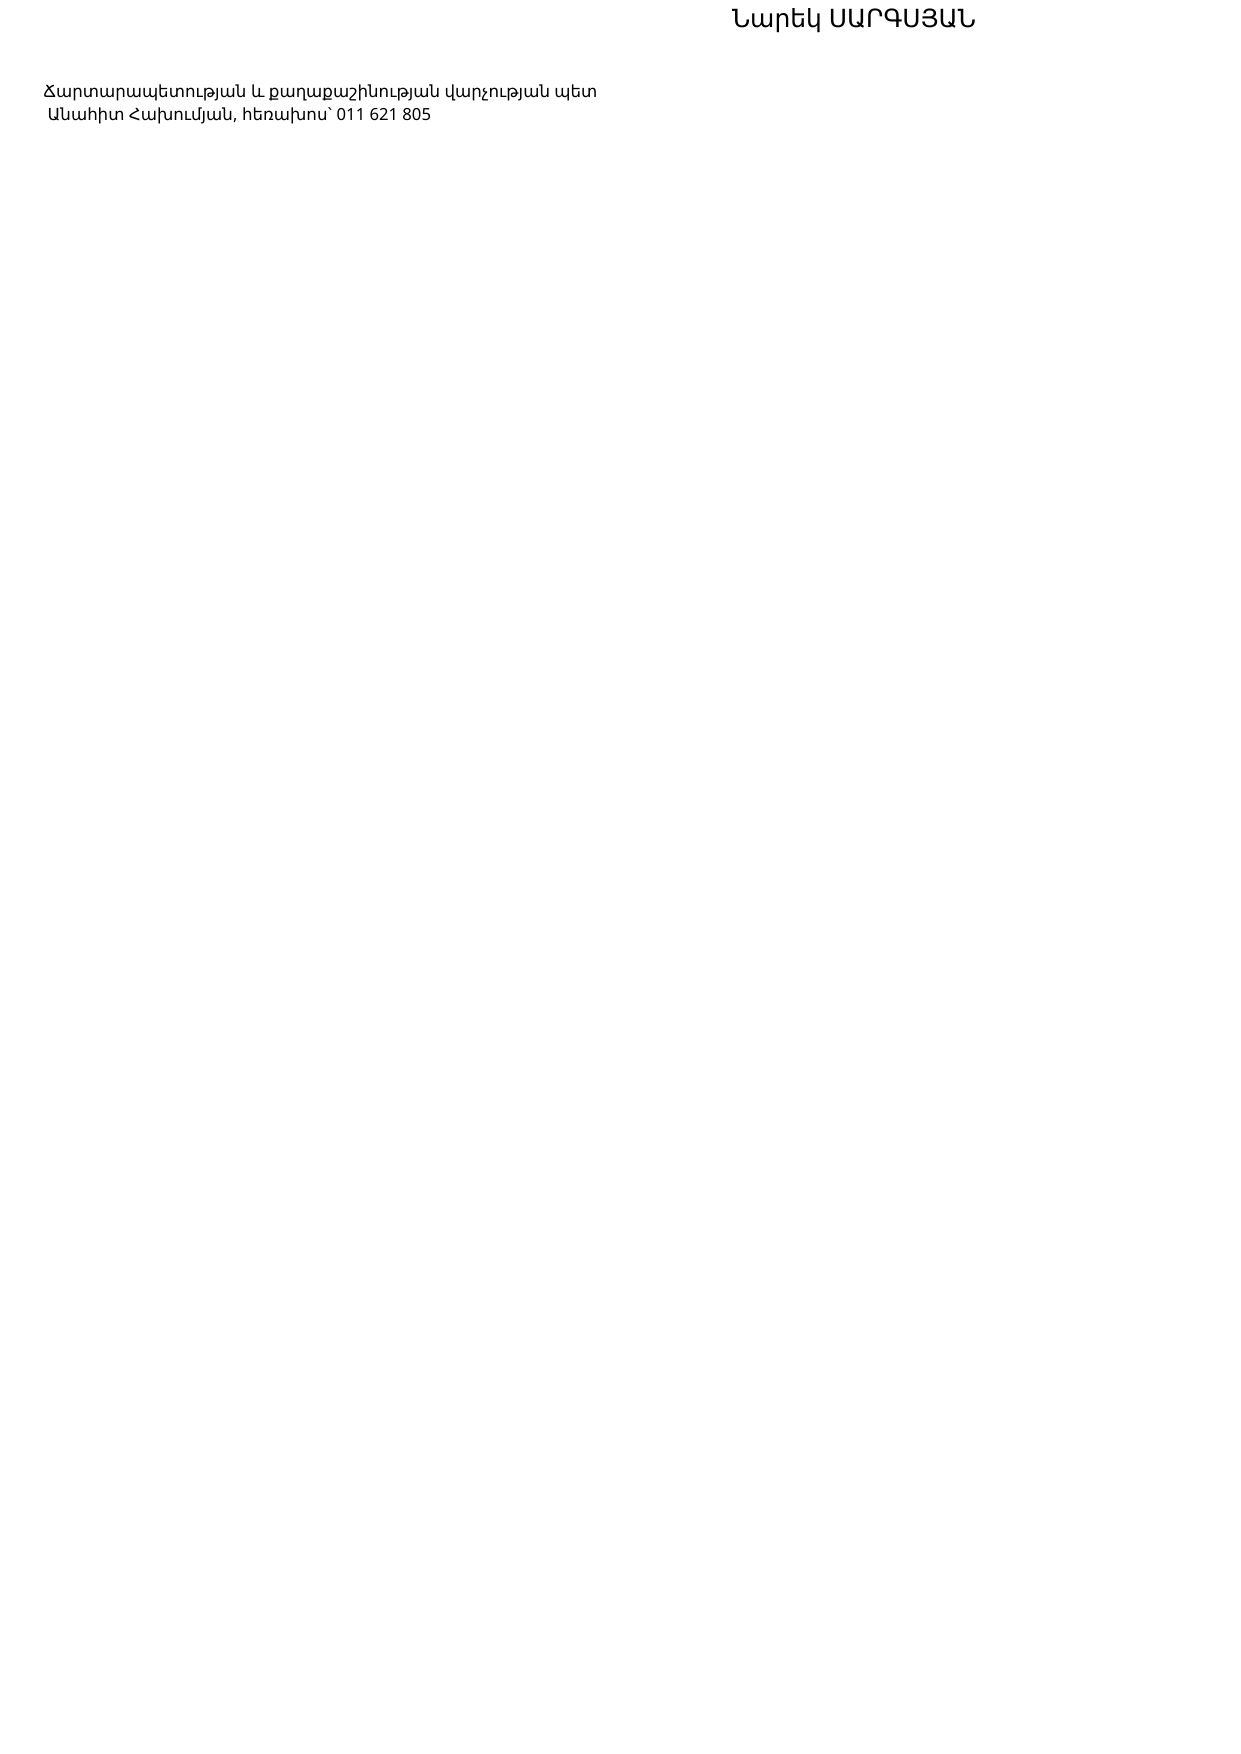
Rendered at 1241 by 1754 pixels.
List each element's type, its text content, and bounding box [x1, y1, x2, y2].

text Անահիտ Հախումյան, հեռախոս` 011 621 805 [43, 103, 1150, 126]
text Ճարտարապետության և քաղաքաշինության վարչության պետ [43, 80, 1150, 103]
text Նարեկ ՍԱՐԳՍՅԱՆ [60, 1, 1150, 35]
